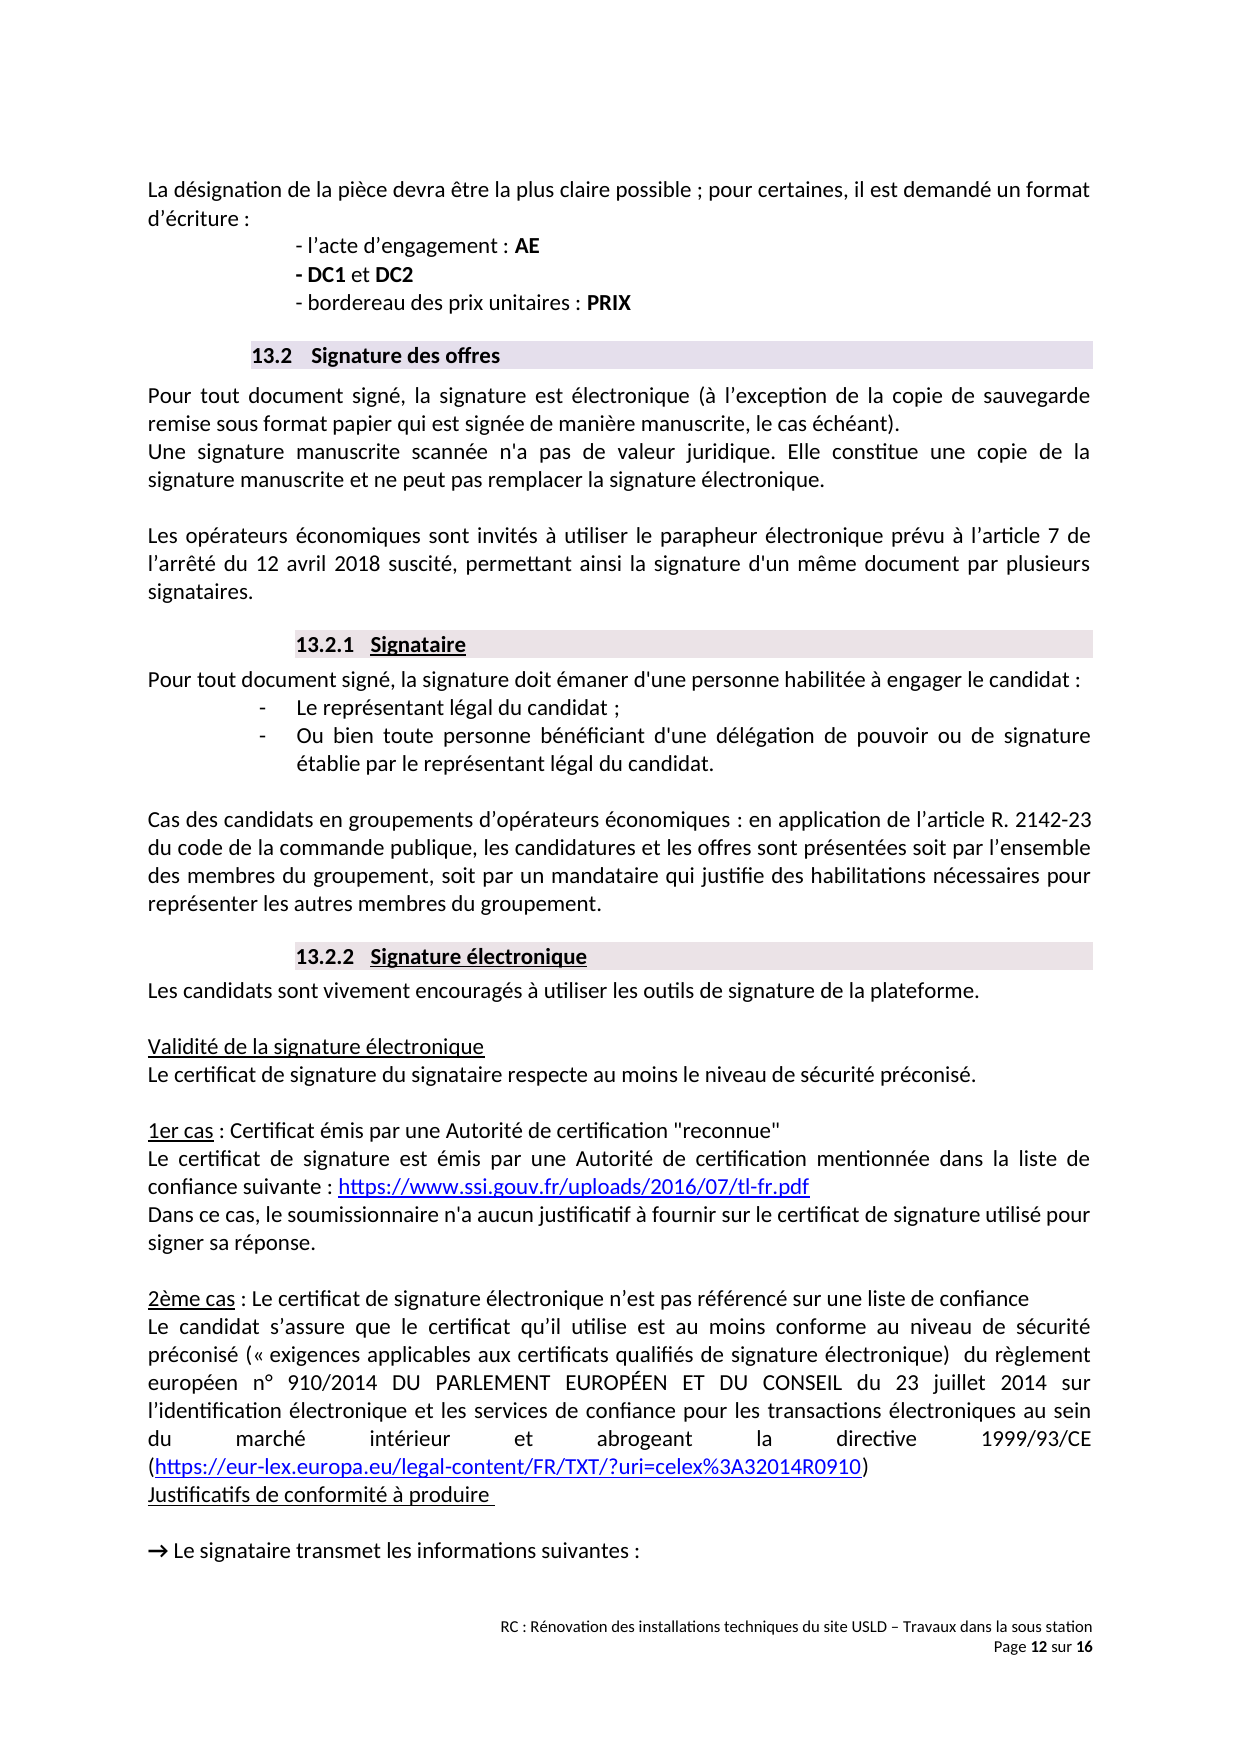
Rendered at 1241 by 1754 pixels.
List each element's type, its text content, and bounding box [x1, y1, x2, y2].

text Le certificat de signature du signataire respecte au moins le niveau de sécurité préconisé. [148, 1060, 1093, 1088]
text - l’acte d’engagement : AE [295, 232, 1093, 260]
text Dans ce cas, le soumissionnaire n'a aucun justificatif à fournir sur le certificat de signature utilisé pour signer sa réponse. [148, 1200, 1093, 1256]
text Cas des candidats en groupements d’opérateurs économiques : en application de l’article R. 2142-23 du code de la commande publique, les candidatures et les offres sont présentées soit par l’ensemble des membres du groupement, soit par un mandataire qui justifie des habilitations nécessaires pour représenter les autres membres du groupement. [148, 805, 1093, 917]
text Les candidats sont vivement encouragés à utiliser les outils de signature de la plateforme. [148, 976, 1093, 1004]
subtitle Signature des offres [251, 341, 1093, 369]
text Validité de la signature électronique [148, 1032, 1093, 1060]
text Le certificat de signature est émis par une Autorité de certification mentionnée dans la liste de confiance suivante : https://www.ssi.gouv.fr/uploads/2016/07/tl-fr.pdf [148, 1144, 1093, 1200]
text - bordereau des prix unitaires : PRIX [295, 288, 1093, 316]
text Le candidat s’assure que le certificat qu’il utilise est au moins conforme au niveau de sécurité préconisé (« exigences applicables aux certificats qualifiés de signature électronique) du règlement européen n° 910/2014 DU PARLEMENT EUROPÉEN ET DU CONSEIL du 23 juillet 2014 sur l’identification électronique et les services de confiance pour les transactions électroniques au sein du marché intérieur et abrogeant la directive 1999/93/CE (https://eur-lex.europa.eu/legal-content/FR/TXT/?uri=celex%3A32014R0910) [148, 1312, 1093, 1481]
text Pour tout document signé, la signature est électronique (à l’exception de la copie de sauvegarde remise sous format papier qui est signée de manière manuscrite, le cas échéant). [148, 381, 1093, 437]
text - DC1 et DC2 [295, 260, 1093, 288]
text Pour tout document signé, la signature doit émaner d'une personne habilitée à engager le candidat : [148, 665, 1093, 693]
text → Le signataire transmet les informations suivantes : [148, 1537, 1093, 1564]
text Les opérateurs économiques sont invités à utiliser le parapheur électronique prévu à l’article 7 de l’arrêté du 12 avril 2018 suscité, permettant ainsi la signature d'un même document par plusieurs signataires. [148, 521, 1093, 605]
subtitle Signature électronique [295, 942, 1093, 970]
text Justificatifs de conformité à produire [148, 1481, 1093, 1508]
text 2ème cas : Le certificat de signature électronique n’est pas référencé sur une liste de confiance [148, 1284, 1093, 1312]
list Le représentant légal du candidat ; [259, 693, 1093, 721]
text La désignation de la pièce devra être la plus claire possible ; pour certaines, il est demandé un format d’écriture : [148, 176, 1093, 232]
text Une signature manuscrite scannée n'a pas de valeur juridique. Elle constitue une copie de la signature manuscrite et ne peut pas remplacer la signature électronique. [148, 437, 1093, 493]
subtitle Signataire [295, 630, 1093, 658]
text 1er cas : Certificat émis par une Autorité de certification "reconnue" [148, 1116, 1093, 1144]
list Ou bien toute personne bénéficiant d'une délégation de pouvoir ou de signature établie par le représentant légal du candidat. [259, 721, 1093, 777]
